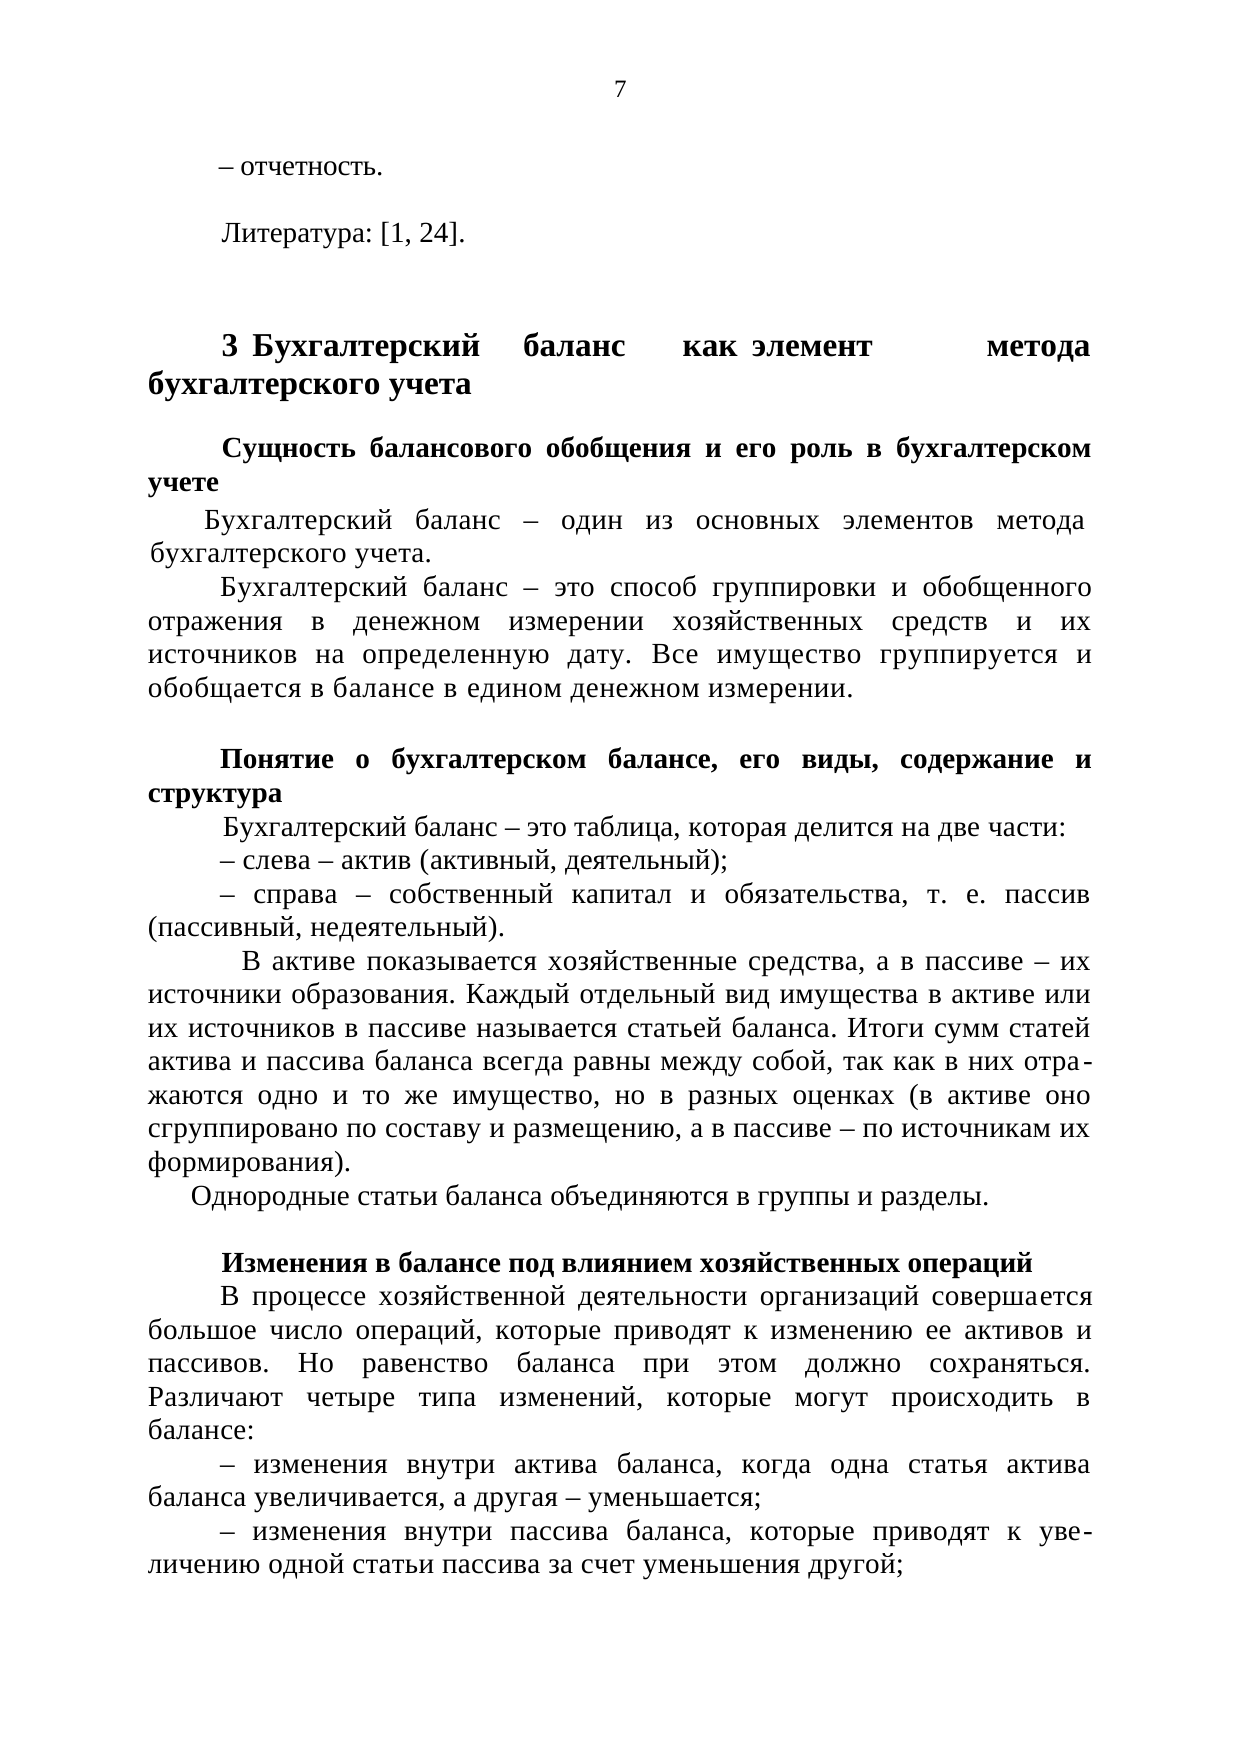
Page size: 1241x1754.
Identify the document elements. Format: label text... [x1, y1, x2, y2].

text Бухгалтерский баланс – это таблица, которая делится на две части: [148, 809, 1092, 842]
text Литература: [1, 24]. [148, 215, 1092, 248]
text В активе показывается хозяйственные средства, а в пассиве – их источники образования. Каждый отдельный вид имущества в активе или их источников в пассиве называется статьей баланса. Итоги сумм статей актива и пассива баланса всегда равны между собой, так как в них отражаются одно и то же имущество, но в разных оценках (в активе оно сгруппировано по составу и размещению, а в пассиве – по источникам их формирования). [148, 943, 1092, 1178]
text Однородные статьи баланса объединяются в группы и разделы. [148, 1178, 1092, 1211]
text 3 Бухгалтерский баланс как элемент метода бухгалтерского учета [148, 325, 1092, 402]
text – справа – собственный капитал и обязательства, т. е. пассив (пассивный, недеятельный). [148, 876, 1092, 943]
text – слева – актив (активный, деятельный); [148, 842, 1092, 876]
text Бухгалтерский баланс – один из основных элементов метода бухгалтерского учета. [150, 502, 1086, 569]
text – изменения внутри актива баланса, когда одна статья актива баланса увеличивается, а другая – уменьшается; [148, 1446, 1092, 1513]
text Сущность балансового обобщения и его роль в бухгалтерском учете [148, 430, 1092, 497]
text В процессе хозяйственной деятельности организаций совершается большое число операций, которые приводят к изменению ее активов и пассивов. Но равенство баланса при этом должно сохраняться. Различают четыре типа изменений, которые могут происходить в балансе: [148, 1278, 1092, 1446]
text – изменения внутри пассива баланса, которые приводят к увеличению одной статьи пассива за счет уменьшения другой; [148, 1513, 1092, 1580]
text – отчетность. [148, 148, 1092, 181]
text Бухгалтерский баланс – это способ группировки и обобщенного отражения в денежном измерении хозяйственных средств и их источников на определенную дату. Все имущество группируется и обобщается в балансе в едином денежном измерении. [148, 569, 1092, 703]
text Понятие о бухгалтерском балансе, его виды, содержание и структура [148, 742, 1092, 809]
text Изменения в балансе под влиянием хозяйственных операций [148, 1245, 1092, 1278]
